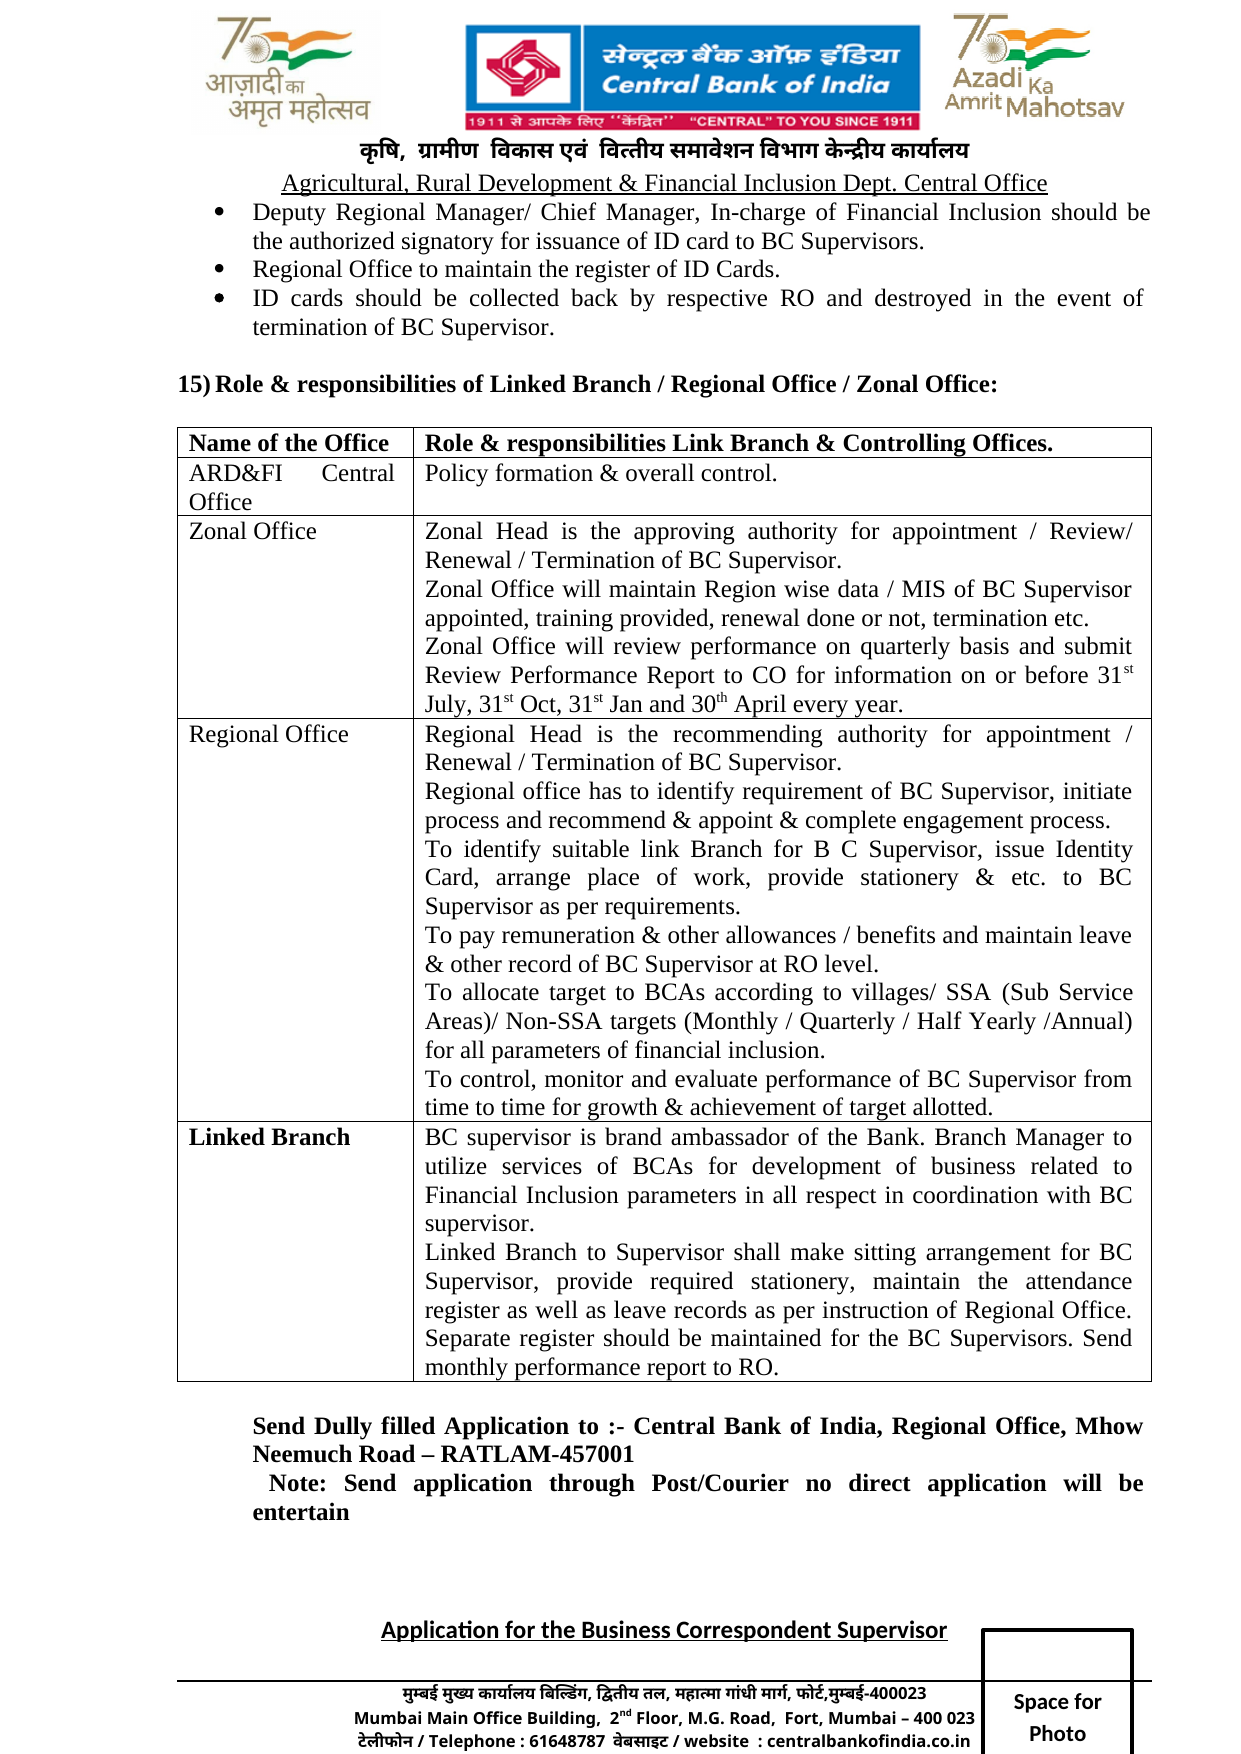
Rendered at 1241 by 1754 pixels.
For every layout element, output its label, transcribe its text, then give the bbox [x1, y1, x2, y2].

list Regional Office to maintain the register of ID Cards. [215, 254, 1152, 283]
text Application for the Business Correspondent Supervisor [177, 1614, 1152, 1644]
table_cell Policy formation & overall control. [414, 458, 1151, 515]
list ID cards should be collected back by respective RO and destroyed in the event of termination of BC Supervisor. [215, 283, 1144, 341]
list Note: Send application through Post/Courier no direct application will be entertain [252, 1468, 1144, 1526]
list Send Dully filled Application to :- Central Bank of India, Regional Office, Mhow Neemuch Road – RATLAM-457001 [252, 1411, 1144, 1468]
table_cell Zonal Office [178, 516, 413, 718]
table_cell Regional Head is the recommending authority for appointment / Renewal / Termination of BC Supervisor. Regional office has to identify requirement of BC Supervisor, initiate process and recommend & appoint & complete engagement process. To identify suitable link Branch for B C Supervisor, issue Identity Card, arrange place of work, provide stationery & etc. to BC Supervisor as per requirements. To pay remuneration & other allowances / benefits and maintain leave & other record of BC Supervisor at RO level. To allocate target to BCAs according to villages/ SSA (Sub Service Areas)/ Non-SSA targets (Monthly / Quarterly / Half Yearly /Annual) for all parameters of financial inclusion. To control, monitor and evaluate performance of BC Supervisor from time to time for growth & achievement of target allotted. [414, 719, 1151, 1121]
table_cell BC supervisor is brand ambassador of the Bank. Branch Manager to utilize services of BCAs for development of business related to Financial Inclusion parameters in all respect in coordination with BC supervisor. Linked Branch to Supervisor shall make sitting arrangement for BC Supervisor, provide required stationery, maintain the attendance register as well as leave records as per instruction of Regional Office. Separate register should be maintained for the BC Supervisors. Send monthly performance report to RO. [414, 1122, 1151, 1381]
list Role & responsibilities of Linked Branch / Regional Office / Zonal Office: [177, 369, 1144, 398]
table_cell Linked Branch [178, 1122, 413, 1381]
table_header Name of the Office [178, 428, 413, 457]
list Deputy Regional Manager/ Chief Manager, In-charge of Financial Inclusion should be the authorized signatory for issuance of ID card to BC Supervisors. [215, 197, 1152, 254]
picture [190, 10, 382, 135]
table_cell ARD&FI Central Office [178, 458, 413, 515]
table_cell Regional Office [178, 719, 413, 1121]
table_header Role & responsibilities Link Branch & Controlling Offices. [414, 428, 1151, 457]
table_cell Zonal Head is the approving authority for appointment / Review/ Renewal / Termination of BC Supervisor. Zonal Office will maintain Region wise data / MIS of BC Supervisor appointed, training provided, renewal done or not, termination etc. Zonal Office will review performance on quarterly basis and submit Review Performance Report to CO for information on or before 31st July, 31st Oct, 31st Jan and 30th April every year. [414, 516, 1151, 718]
picture [458, 0, 1139, 135]
